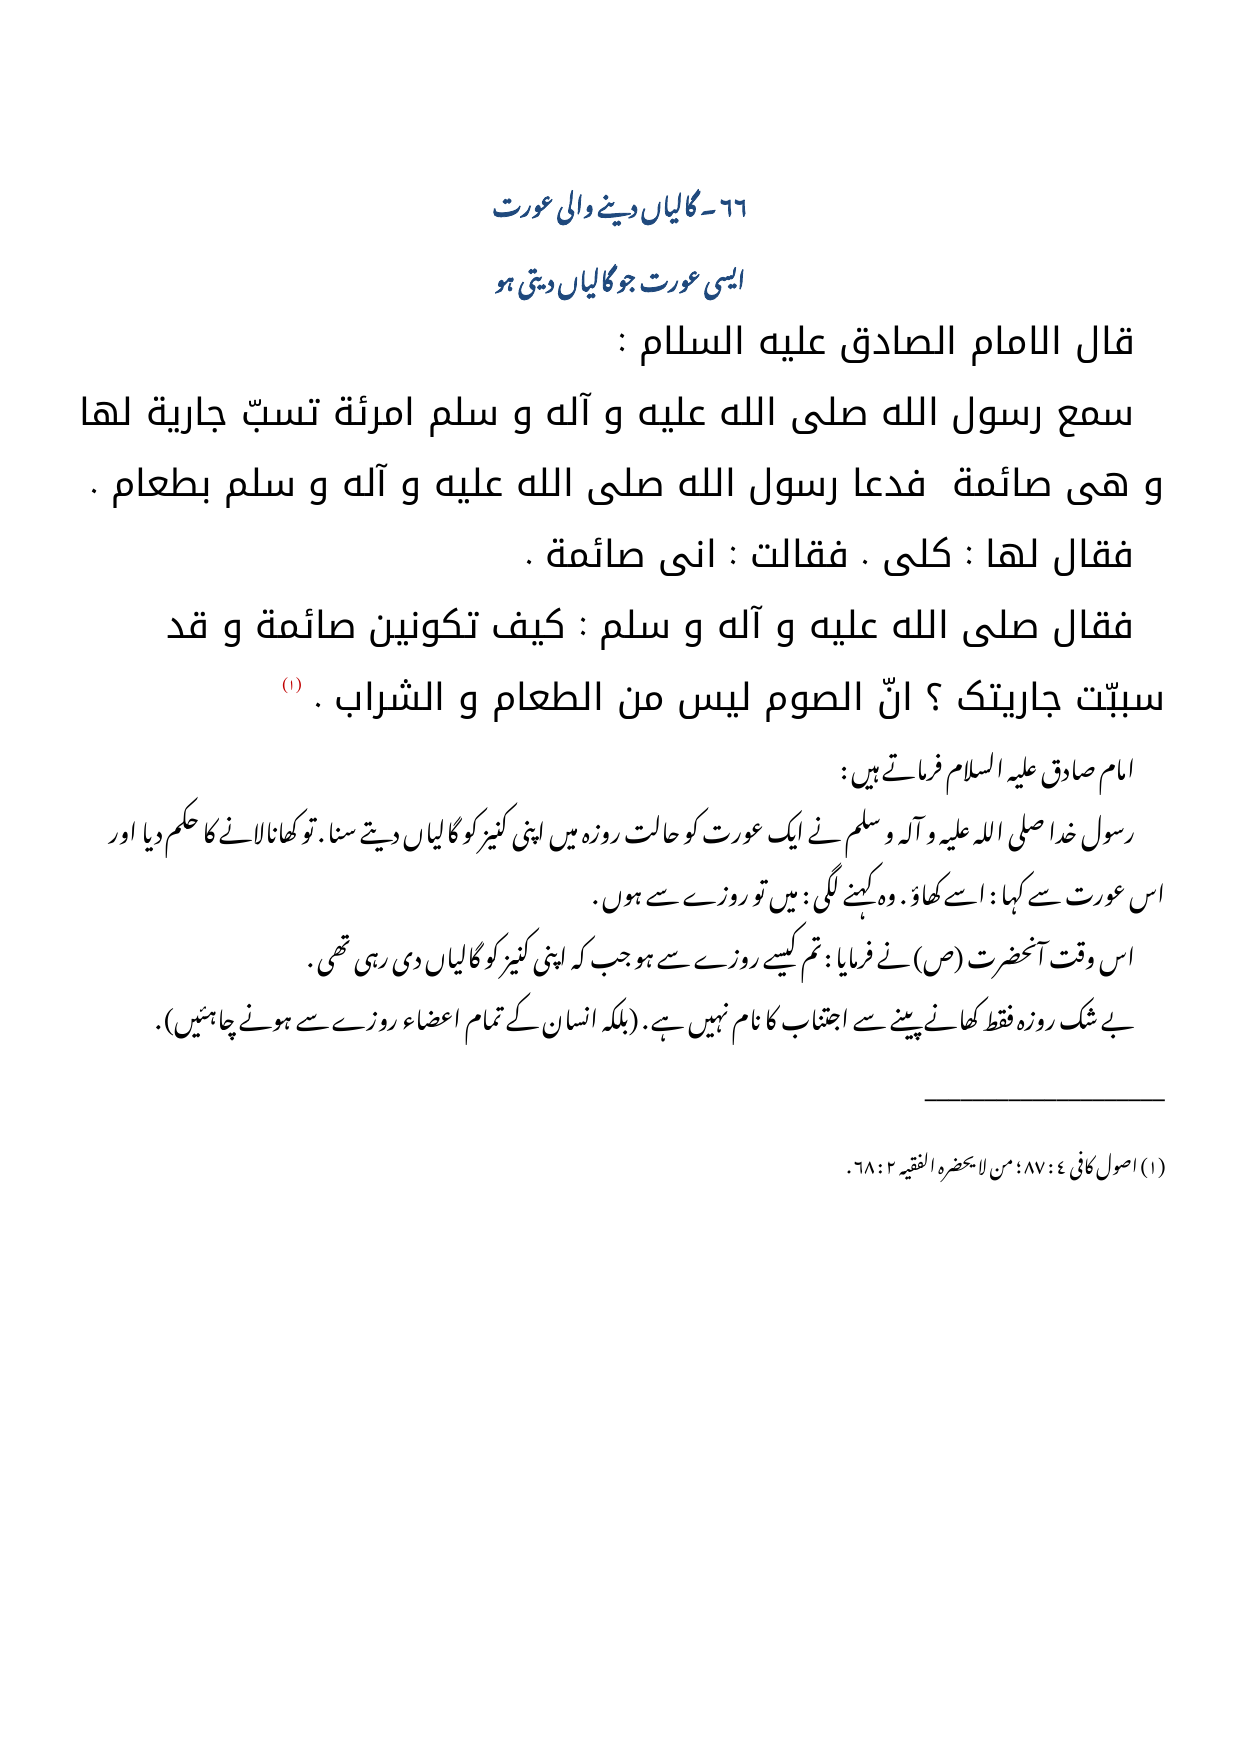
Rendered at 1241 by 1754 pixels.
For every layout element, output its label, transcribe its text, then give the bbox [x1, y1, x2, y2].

subtitle ٦٦ ۔ گالیاں دینے والی عورت [75, 169, 1165, 231]
text (١) اصول کافی ٤ : ٨٧ ؛ من لا یحضرہ الفقیہ ٢ : ٦٨ . [75, 1138, 1165, 1185]
text بے شک روزہ فقط کھانے پینے سے اجتناب کا نام نہیں ہے . (بلکہ انسان کے تمام اعضاء روزے سے ہونے چاہئیں) . [75, 983, 1165, 1046]
text فقال صلی الله علیه و آله و سلم : کیف تکونین صائمة و قد سببّت جاریتک ؟ انّ الصوم لیس من الطعام و الشراب . (١) [75, 591, 1165, 733]
text سمع رسول الله صلی الله علیه و آله و سلم امرئة تسبّ جاریة لها و هی صائمة فدعا رسول الله صلی الله علیه و آله و سلم بطعام . [75, 377, 1165, 520]
text قال الامام الصادق علیه السلام : [75, 306, 1165, 377]
text اس وقت آنحضرت (ص) نے فرمایا : تم کیسے روزے سے ہو جب کہ اپنی کنیز کو گالیاں دی رہی تھی . [75, 921, 1165, 983]
text ____________________ [75, 1046, 1165, 1113]
text امام صادق علیہ السلام فرماتے ہیں : [75, 733, 1165, 796]
text فقال لها : کلی . فقالت : انی صائمة . [75, 520, 1165, 591]
text رسول خدا صلی اللہ علیہ و آلہ و سلم نے ایک عورت کو حالت روزہ میں اپنی کنیز کو گالیاں دیتے سنا . تو کھانالانے کا حکم دیا اور اس عورت سے کہا : اسے کھاؤ . وہ کہنے لگی : میں تو روزے سے ہوں . [75, 796, 1165, 921]
subtitle ایسی عورت جو گالیاں دیتی ہو [75, 244, 1165, 306]
